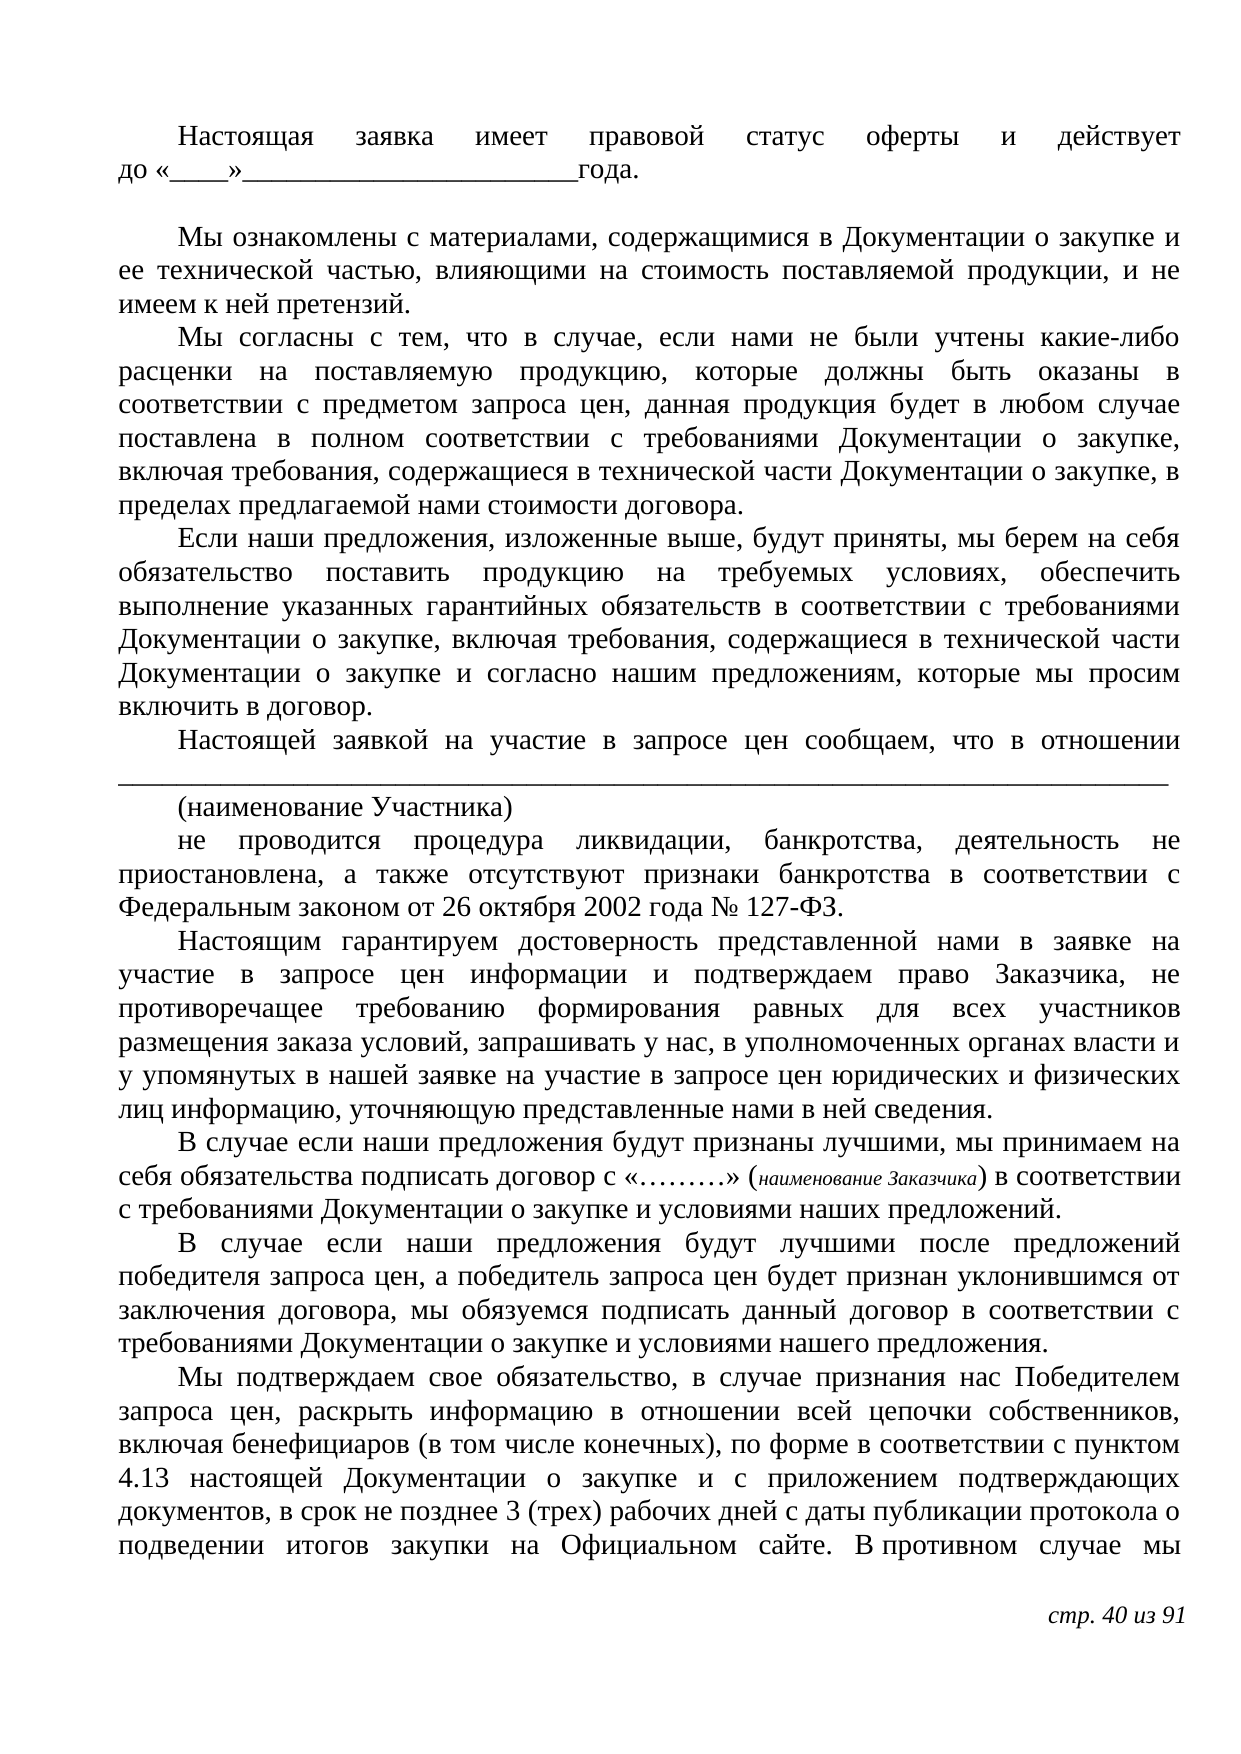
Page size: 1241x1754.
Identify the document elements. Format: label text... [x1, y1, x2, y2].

text Мы согласны с тем, что в случае, если нами не были учтены какие-либо расценки на поставляемую продукцию, которые должны быть оказаны в соответствии с предметом запроса цен, данная продукция будет в любом случае поставлена в полном соответствии с требованиями Документации о закупке, включая требования, содержащиеся в технической части Документации о закупке, в пределах предлагаемой нами стоимости договора. [118, 319, 1181, 521]
text не проводится процедура ликвидации, банкротства, деятельность не приостановлена, а также отсутствуют признаки банкротства в соответствии с Федеральным законом от 26 октября 2002 года № 127-ФЗ. [118, 822, 1181, 923]
text Настоящая заявка имеет правовой статус оферты и действует до «____»_______________________года. [118, 118, 1181, 185]
text В случае если наши предложения будут признаны лучшими, мы принимаем на себя обязательства подписать договор с «………» (наименование Заказчика) в соответствии с требованиями Документации о закупке и условиями наших предложений. [118, 1124, 1181, 1225]
text В случае если наши предложения будут лучшими после предложений победителя запроса цен, а победитель запроса цен будет признан уклонившимся от заключения договора, мы обязуемся подписать данный договор в соответствии с требованиями Документации о закупке и условиями нашего предложения. [118, 1225, 1181, 1359]
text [118, 1359, 1181, 1560]
text Настоящей заявкой на участие в запросе цен сообщаем, что в отношении ________________________________________________________________________ [118, 722, 1181, 789]
text (наименование Участника) [118, 789, 1181, 822]
text Настоящим гарантируем достоверность представленной нами в заявке на участие в запросе цен информации и подтверждаем право Заказчика, не противоречащее требованию формирования равных для всех участников размещения заказа условий, запрашивать у нас, в уполномоченных органах власти и у упомянутых в нашей заявке на участие в запросе цен юридических и физических лиц информацию, уточняющую представленные нами в ней сведения. [118, 923, 1181, 1124]
text Мы ознакомлены с материалами, содержащимися в Документации о закупке и ее технической частью, влияющими на стоимость поставляемой продукции, и не имеем к ней претензий. [118, 219, 1181, 319]
text Если наши предложения, изложенные выше, будут приняты, мы берем на себя обязательство поставить продукцию на требуемых условиях, обеспечить выполнение указанных гарантийных обязательств в соответствии с требованиями Документации о закупке, включая требования, содержащиеся в технической части Документации о закупке и согласно нашим предложениям, которые мы просим включить в договор. [118, 521, 1181, 722]
